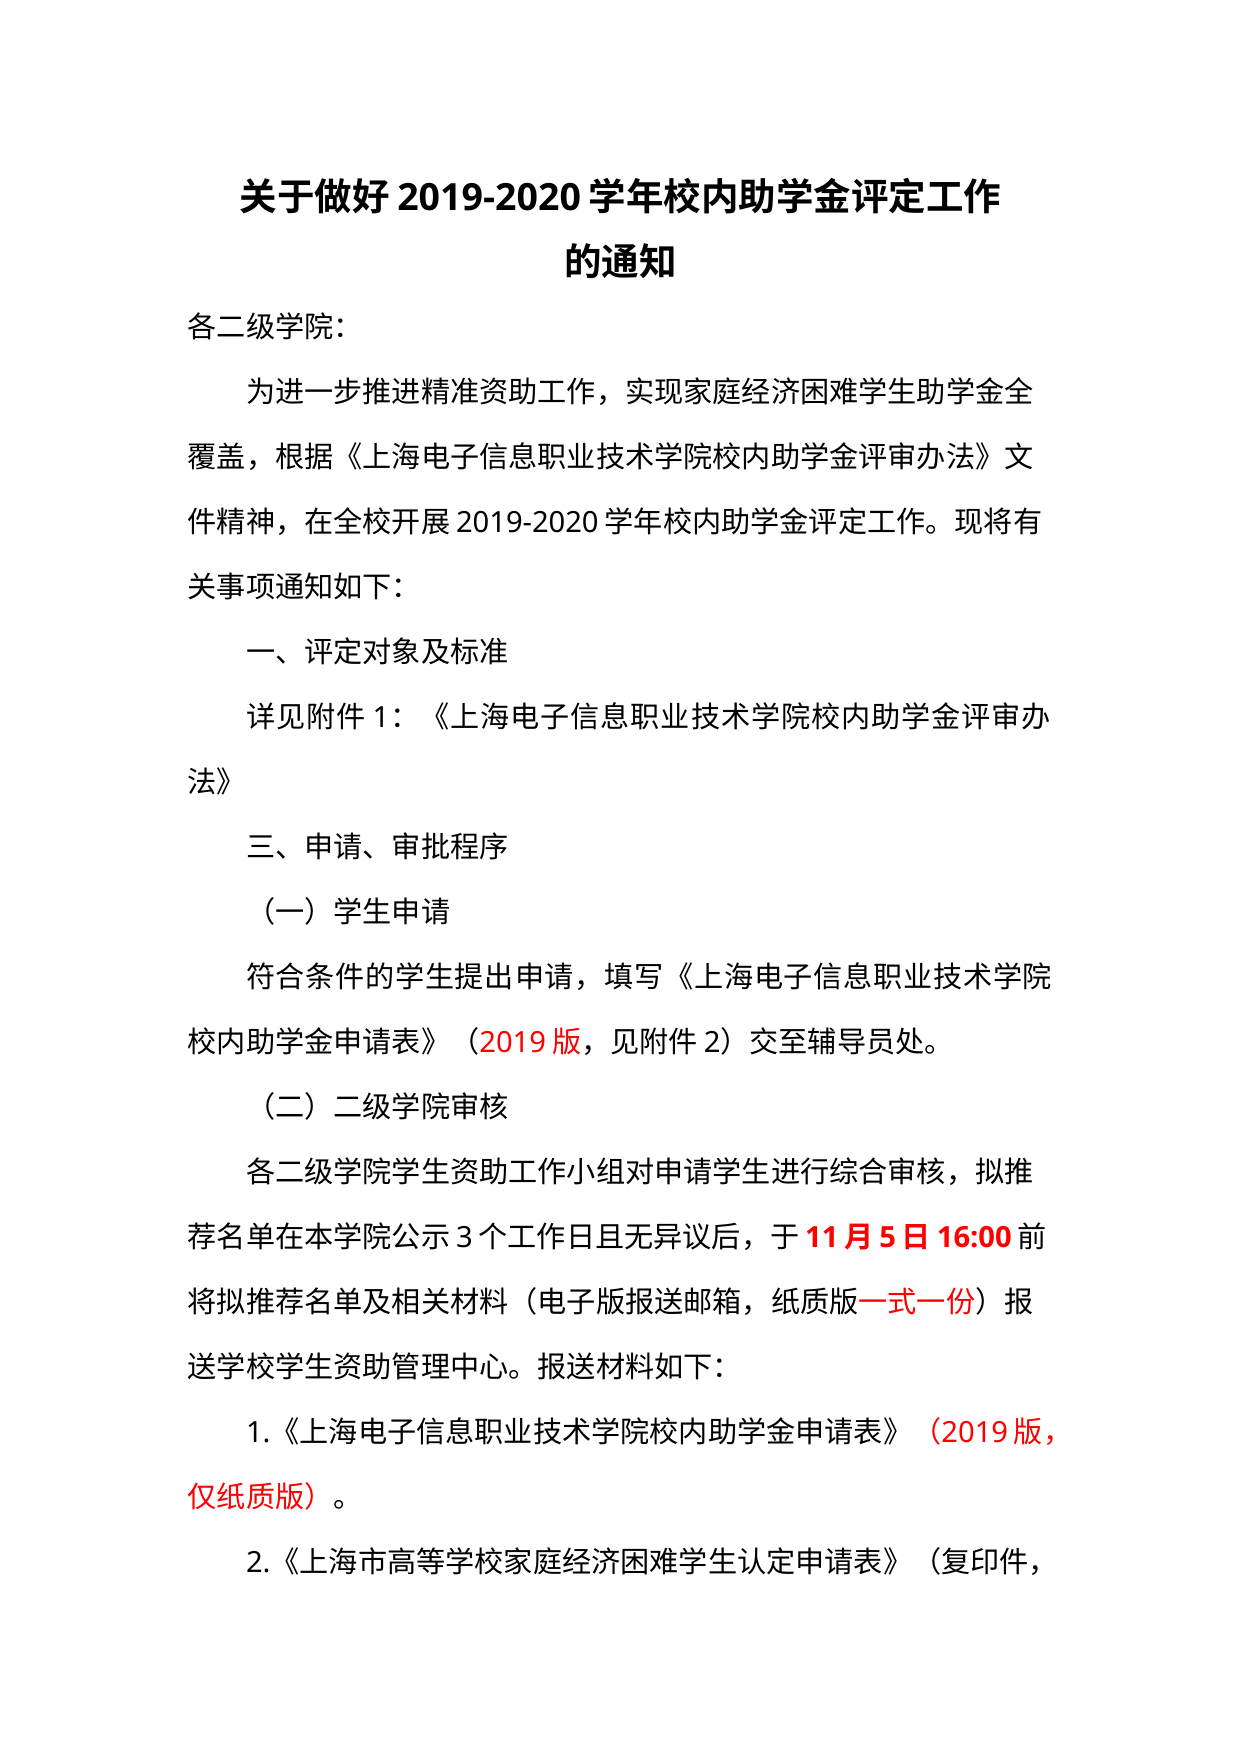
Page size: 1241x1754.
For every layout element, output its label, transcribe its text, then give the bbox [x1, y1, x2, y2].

text 为进一步推进精准资助工作，实现家庭经济困难学生助学金全覆盖，根据《上海电子信息职业技术学院校内助学金评审办法》文件精神，在全校开展2019-2020学年校内助学金评定工作。现将有关事项通知如下： [187, 357, 1053, 617]
text （一）学生申请 [187, 877, 1053, 942]
text 各二级学院学生资助工作小组对申请学生进行综合审核，拟推荐名单在本学院公示3个工作日且无异议后，于11月5日16:00前将拟推荐名单及相关材料（电子版报送邮箱，纸质版一式一份）报送学校学生资助管理中心。报送材料如下： [187, 1137, 1053, 1397]
text （二）二级学院审核 [187, 1072, 1053, 1137]
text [187, 1527, 1053, 1592]
text 符合条件的学生提出申请，填写《上海电子信息职业技术学院校内助学金申请表》（2019版，见附件2）交至辅导员处。 [187, 942, 1053, 1072]
text 1.《上海电子信息职业技术学院校内助学金申请表》（2019版，仅纸质版）。 [187, 1397, 1053, 1527]
text 详见附件1：《上海电子信息职业技术学院校内助学金评审办法》 [187, 682, 1053, 812]
text 的通知 [187, 227, 1053, 292]
text 关于做好2019-2020学年校内助学金评定工作 [187, 162, 1053, 227]
text 各二级学院： [187, 292, 1053, 357]
text 三、申请、审批程序 [187, 812, 1053, 877]
text 一、评定对象及标准 [187, 617, 1053, 682]
